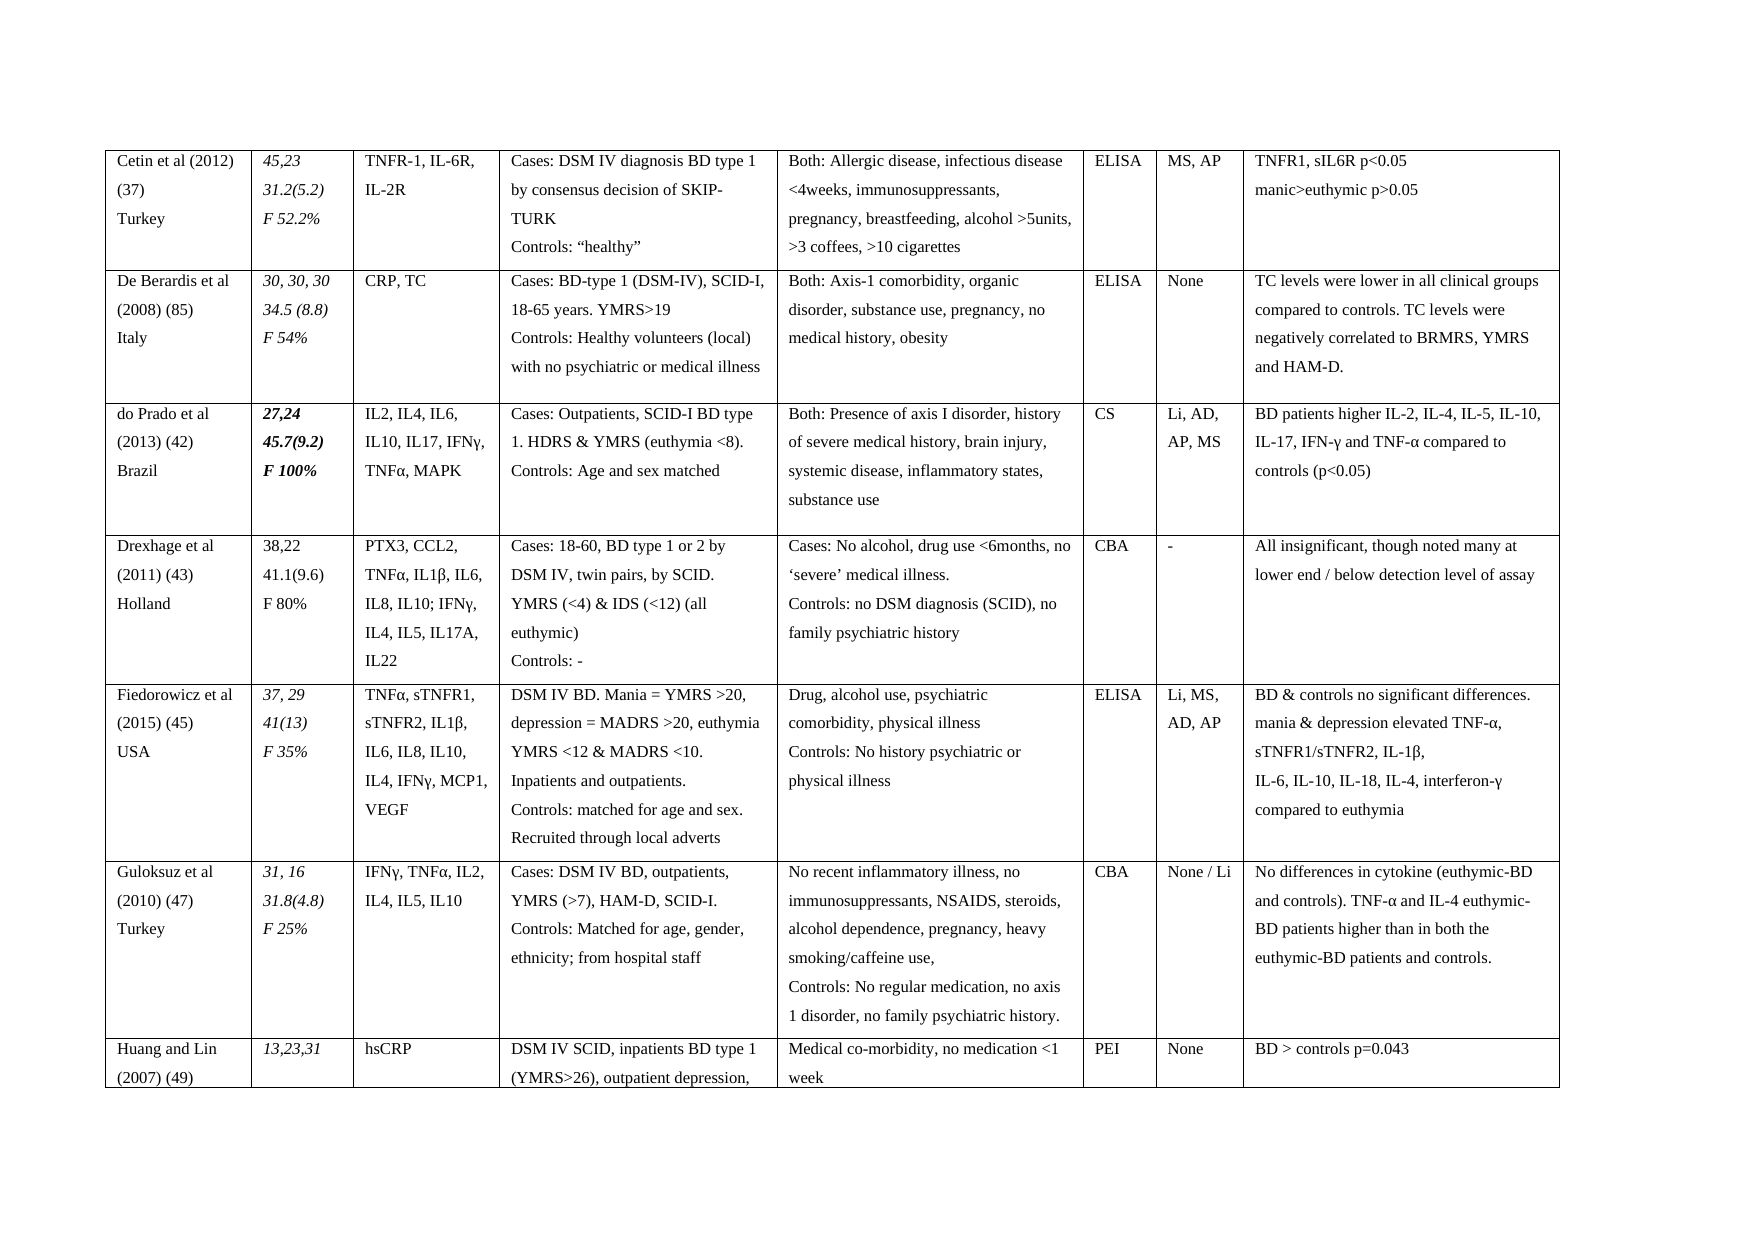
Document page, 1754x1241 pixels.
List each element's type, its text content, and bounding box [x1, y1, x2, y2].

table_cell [500, 1039, 777, 1087]
table_cell TNFR-1, IL-6R, IL-2R [354, 151, 499, 269]
table_cell PEI [1084, 1039, 1156, 1087]
table_cell Cetin et al (2012) (37) Turkey [106, 151, 251, 269]
table_cell Cases: No alcohol, drug use <6months, no ‘severe’ medical illness. Controls: no DSM diagnosis (SCID), no family psychiatric history [778, 536, 1083, 683]
table_cell Fiedorowicz et al (2015) (45) USA [106, 685, 251, 861]
table_cell CS [1084, 404, 1156, 535]
table_cell TNFα, sTNFR1, sTNFR2, IL1β, IL6, IL8, IL10, IL4, IFNγ, MCP1, VEGF [354, 685, 499, 861]
table_cell Drug, alcohol use, psychiatric comorbidity, physical illness Controls: No history psychiatric or physical illness [778, 685, 1083, 861]
table_cell 27,24 45.7(9.2) F 100% [252, 404, 353, 535]
table_cell BD patients higher IL-2, IL-4, IL-5, IL-10, IL-17, IFN-γ and TNF-α compared to controls (p<0.05) [1244, 404, 1559, 535]
table_cell IFNγ, TNFα, IL2, IL4, IL5, IL10 [354, 862, 499, 1038]
table_cell Both: Allergic disease, infectious disease <4weeks, immunosuppressants, pregnancy, breastfeeding, alcohol >5units, >3 coffees, >10 cigarettes [778, 151, 1083, 269]
table_cell None [1157, 1039, 1243, 1087]
table_cell TNFR1, sIL6R p<0.05 manic>euthymic p>0.05 [1244, 151, 1559, 269]
table_cell Cases: DSM IV diagnosis BD type 1 by consensus decision of SKIP-TURK Controls: “healthy” [500, 151, 777, 269]
table_cell All insignificant, though noted many at lower end / below detection level of assay [1244, 536, 1559, 683]
table_cell ELISA [1084, 151, 1156, 269]
table_cell 38,22 41.1(9.6) F 80% [252, 536, 353, 683]
table_cell De Berardis et al (2008) (85) Italy [106, 271, 251, 402]
table_cell CRP, TC [354, 271, 499, 402]
table_cell No recent inflammatory illness, no immunosuppressants, NSAIDS, steroids, alcohol dependence, pregnancy, heavy smoking/caffeine use, Controls: No regular medication, no axis 1 disorder, no family psychiatric history. [778, 862, 1083, 1038]
table_cell Cases: 18-60, BD type 1 or 2 by DSM IV, twin pairs, by SCID. YMRS (<4) & IDS (<12) (all euthymic) Controls: - [500, 536, 777, 683]
table_cell IL2, IL4, IL6, IL10, IL17, IFNγ, TNFα, MAPK [354, 404, 499, 535]
table_cell TC levels were lower in all clinical groups compared to controls. TC levels were negatively correlated to BRMRS, YMRS and HAM-D. [1244, 271, 1559, 402]
table_cell BD & controls no significant differences. mania & depression elevated TNF-α, sTNFR1/sTNFR2, IL-1β, IL-6, IL-10, IL-18, IL-4, interferon-γ compared to euthymia [1244, 685, 1559, 861]
table_cell PTX3, CCL2, TNFα, IL1β, IL6, IL8, IL10; IFNγ, IL4, IL5, IL17A, IL22 [354, 536, 499, 683]
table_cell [1244, 1039, 1559, 1087]
table_cell ELISA [1084, 271, 1156, 402]
table_cell 45,23 31.2(5.2) F 52.2% [252, 151, 353, 269]
table_cell 37, 29 41(13) F 35% [252, 685, 353, 861]
table_cell CBA [1084, 862, 1156, 1038]
table_cell No differences in cytokine (euthymic-BD and controls). TNF-α and IL-4 euthymic-BD patients higher than in both the euthymic-BD patients and controls. [1244, 862, 1559, 1038]
table_cell Li, AD, AP, MS [1157, 404, 1243, 535]
table_cell MS, AP [1157, 151, 1243, 269]
table_cell ELISA [1084, 685, 1156, 861]
table_cell - [1157, 536, 1243, 683]
table_cell CBA [1084, 536, 1156, 683]
table_cell None / Li [1157, 862, 1243, 1038]
table_cell DSM IV BD. Mania = YMRS >20, depression = MADRS >20, euthymia YMRS <12 & MADRS <10. Inpatients and outpatients. Controls: matched for age and sex. Recruited through local adverts [500, 685, 777, 861]
table_cell Li, MS, AD, AP [1157, 685, 1243, 861]
table_cell 13,23,31 35.7(10.1) [252, 1039, 353, 1087]
table_cell Cases: Outpatients, SCID-I BD type 1. HDRS & YMRS (euthymia <8). Controls: Age and sex matched [500, 404, 777, 535]
table_cell 31, 16 31.8(4.8) F 25% [252, 862, 353, 1038]
table_cell Both: Presence of axis I disorder, history of severe medical history, brain injury, systemic disease, inflammatory states, substance use [778, 404, 1083, 535]
table_cell Cases: BD-type 1 (DSM-IV), SCID-I, 18-65 years. YMRS>19 Controls: Healthy volunteers (local) with no psychiatric or medical illness [500, 271, 777, 402]
table_cell None [1157, 271, 1243, 402]
table_cell do Prado et al (2013) (42) Brazil [106, 404, 251, 535]
table_cell Both: Axis-1 comorbidity, organic disorder, substance use, pregnancy, no medical history, obesity [778, 271, 1083, 402]
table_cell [778, 1039, 1083, 1087]
table_cell Cases: DSM IV BD, outpatients, YMRS (>7), HAM-D, SCID-I. Controls: Matched for age, gender, ethnicity; from hospital staff [500, 862, 777, 1038]
table_cell hsCRP [354, 1039, 499, 1087]
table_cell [106, 1039, 251, 1087]
table_cell 30, 30, 30 34.5 (8.8) F 54% [252, 271, 353, 402]
table_cell Guloksuz et al (2010) (47) Turkey [106, 862, 251, 1038]
table_cell Drexhage et al (2011) (43) Holland [106, 536, 251, 683]
